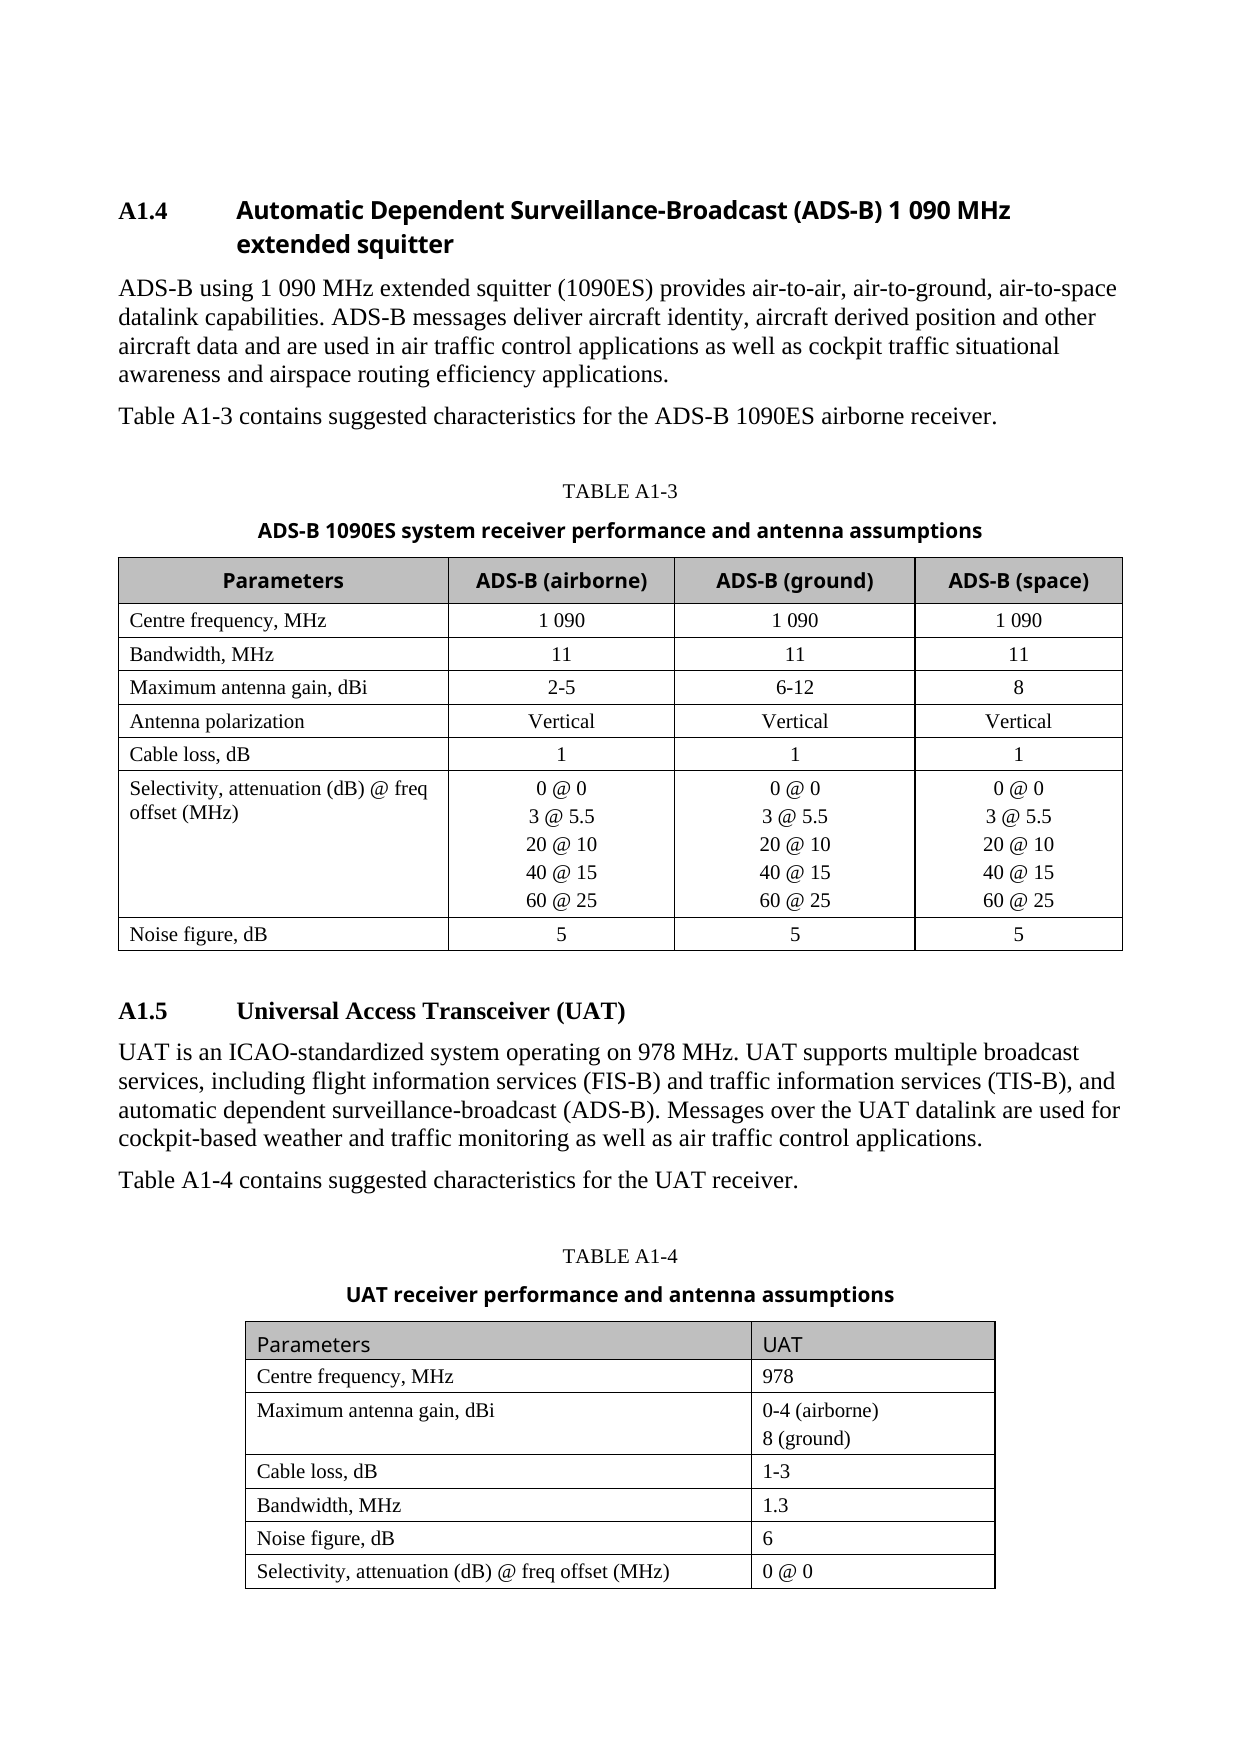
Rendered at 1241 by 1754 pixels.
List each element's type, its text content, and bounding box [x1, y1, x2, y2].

table_header Parameters [246, 1322, 751, 1359]
table_cell 1 090 [916, 604, 1122, 637]
table_cell 6 [752, 1522, 994, 1554]
table_header ADS-B (airborne) [449, 558, 674, 603]
table_cell Centre frequency, MHz [119, 604, 448, 637]
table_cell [752, 1555, 994, 1588]
text Table A1-3 contains suggested characteristics for the ADS-B 1090ES airborne receiver. [118, 401, 1122, 429]
table_cell 1 [449, 738, 674, 770]
table_cell Centre frequency, MHz [246, 1360, 751, 1392]
table_cell 1 [916, 738, 1122, 770]
table_cell 0-4 (airborne) 8 (ground) [752, 1393, 994, 1454]
table_cell Cable loss, dB [119, 738, 448, 770]
text Table A1-4 contains suggested characteristics for the UAT receiver. [118, 1165, 1122, 1193]
table_cell Noise figure, dB [246, 1522, 751, 1554]
table_cell Maximum antenna gain, dBi [246, 1393, 751, 1454]
table_header Parameters [119, 558, 448, 603]
text ADS-B 1090ES system receiver performance and antenna assumptions [118, 516, 1122, 544]
text UAT receiver performance and antenna assumptions [118, 1280, 1122, 1308]
text A1.5 Universal Access Transceiver (UAT) [118, 996, 1122, 1025]
table_header ADS-B (space) [916, 558, 1122, 603]
table_cell 2-5 [449, 671, 674, 703]
table_cell Antenna polarization [119, 705, 448, 737]
table_cell 5 [916, 918, 1122, 950]
table_cell 1-3 [752, 1455, 994, 1487]
table_cell 0 @ 0 3 @ 5.5 20 @ 10 40 @ 15 60 @ 25 [916, 771, 1122, 917]
table_cell Vertical [675, 705, 914, 737]
table_cell 5 [675, 918, 914, 950]
table_cell Selectivity, attenuation (dB) @ freq offset (MHz) [119, 771, 448, 917]
table_cell Maximum antenna gain, dBi [119, 671, 448, 703]
table_cell 0 @ 0 3 @ 5.5 20 @ 10 40 @ 15 60 @ 25 [449, 771, 674, 917]
table_cell 0 @ 0 3 @ 5.5 20 @ 10 40 @ 15 60 @ 25 [675, 771, 914, 917]
table_cell Vertical [449, 705, 674, 737]
text Table A1-4 [118, 1243, 1122, 1268]
table_header ADS-B (ground) [675, 558, 914, 603]
table_cell 1.3 [752, 1489, 994, 1521]
table_cell 978 [752, 1360, 994, 1392]
table_header UAT [752, 1322, 994, 1359]
table_cell 5 [449, 918, 674, 950]
table_cell Vertical [916, 705, 1122, 737]
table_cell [246, 1555, 751, 1588]
table_cell 11 [449, 638, 674, 670]
text UAT is an ICAO-standardized system operating on 978 MHz. UAT supports multiple broadcast services, including flight information services (FIS-B) and traffic information services (TIS-B), and automatic dependent surveillance-broadcast (ADS-B). Messages over the UAT datalink are used for cockpit-based weather and traffic monitoring as well as air traffic control applications. [118, 1037, 1122, 1152]
text Table A1-3 [118, 479, 1122, 503]
table_cell 11 [916, 638, 1122, 670]
table_cell Bandwidth, MHz [246, 1489, 751, 1521]
table_cell Cable loss, dB [246, 1455, 751, 1487]
table_cell Noise figure, dB [119, 918, 448, 950]
text ADS-B using 1 090 MHz extended squitter (1090ES) provides air-to-air, air-to-ground, air-to-space datalink capabilities. ADS-B messages deliver aircraft identity, aircraft derived position and other aircraft data and are used in air traffic control applications as well as cockpit traffic situational awareness and airspace routing efficiency applications. [118, 273, 1122, 388]
table_cell 1 [675, 738, 914, 770]
text A1.4 Automatic Dependent Surveillance-Broadcast (ADS-B) 1 090 MHz extended squitter [118, 193, 1122, 261]
table_cell Bandwidth, MHz [119, 638, 448, 670]
table_cell 8 [916, 671, 1122, 703]
table_cell 11 [675, 638, 914, 670]
table_cell 1 090 [449, 604, 674, 637]
table_cell 6-12 [675, 671, 914, 703]
table_cell 1 090 [675, 604, 914, 637]
